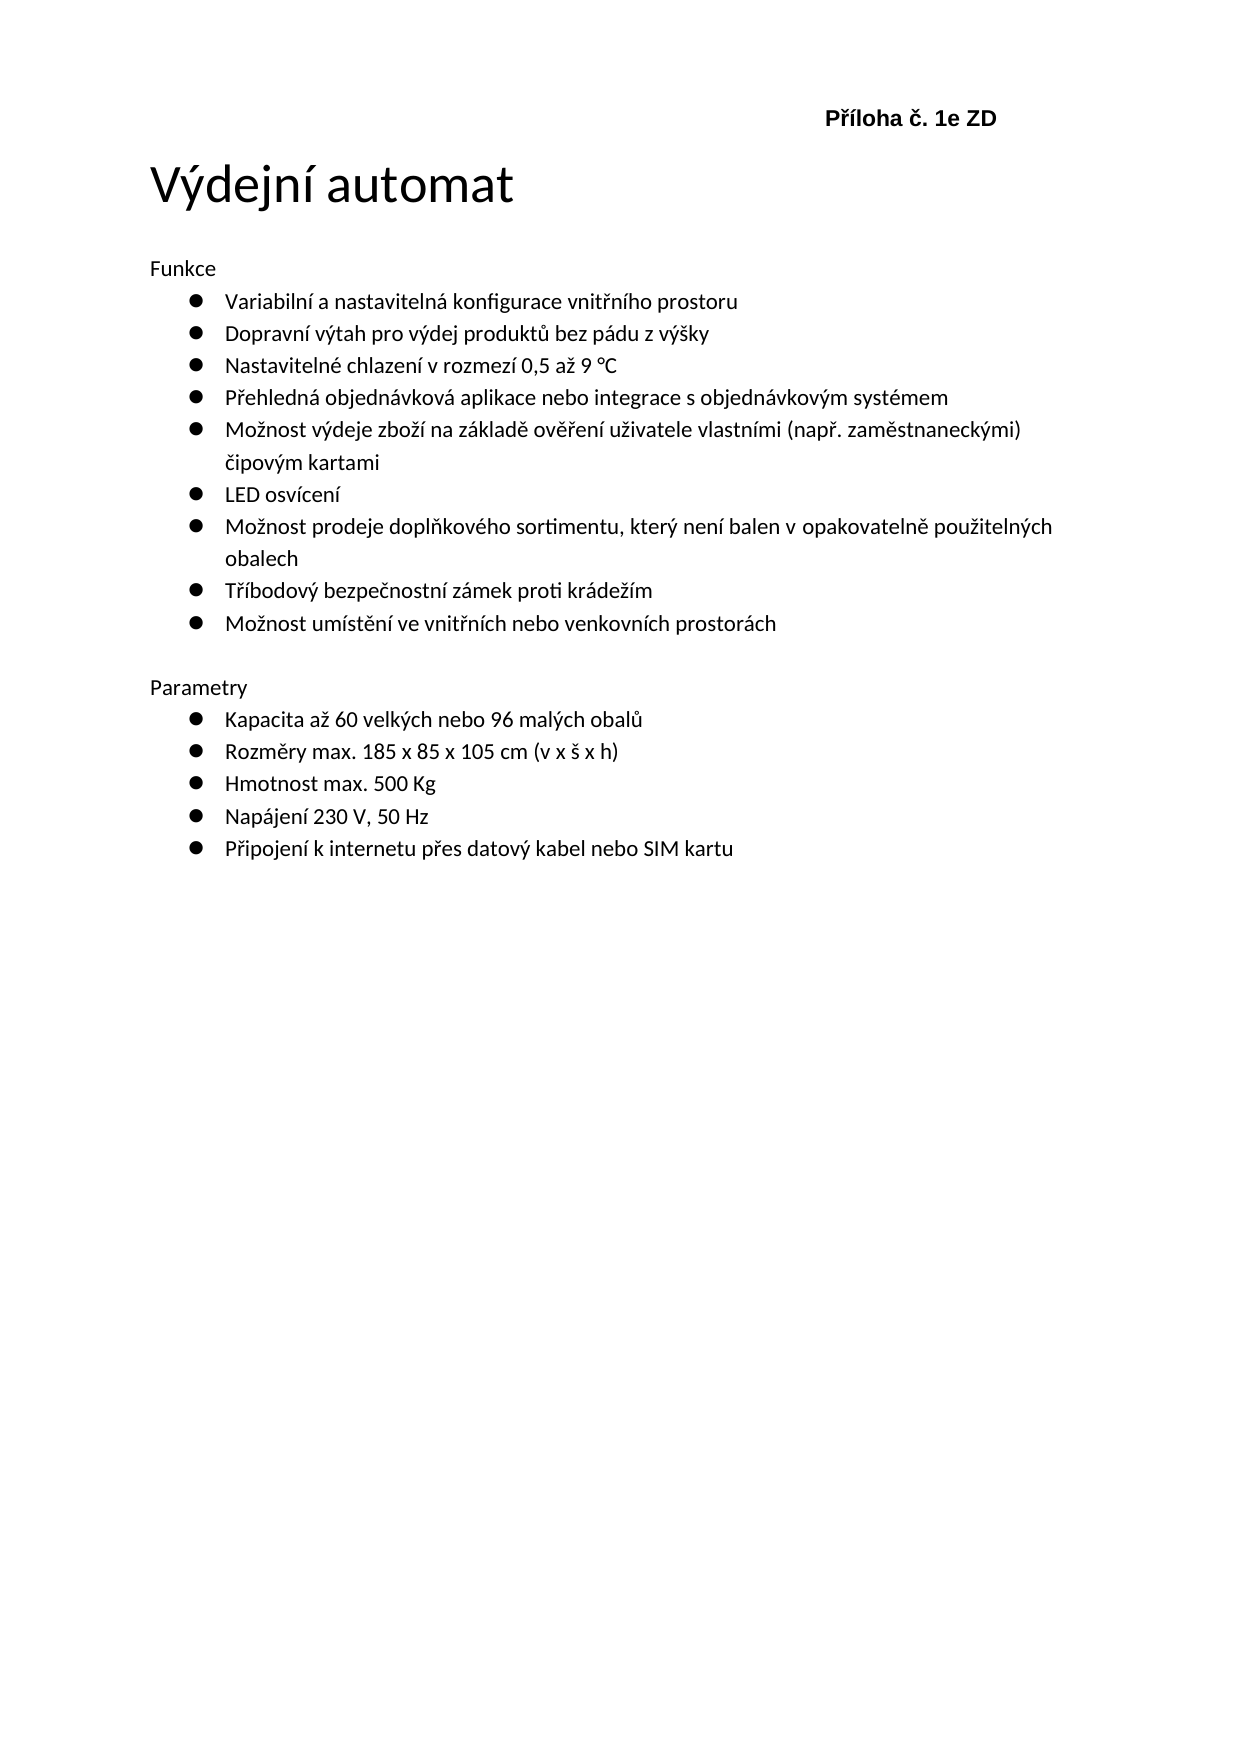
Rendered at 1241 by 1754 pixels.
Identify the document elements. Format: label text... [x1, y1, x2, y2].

list Tříbodový bezpečnostní zámek proti krádežím [187, 576, 1090, 604]
list Možnost umístění ve vnitřních nebo venkovních prostorách [187, 609, 1090, 637]
text Funkce [150, 254, 1090, 283]
list Kapacita až 60 velkých nebo 96 malých obalů [187, 705, 1090, 733]
text Parametry [150, 673, 1090, 701]
list Možnost prodeje doplňkového sortimentu, který není balen v opakovatelně použitelných obalech [187, 512, 1090, 572]
list LED osvícení [187, 480, 1090, 508]
list Hmotnost max. 500 Kg [187, 769, 1090, 798]
list Přehledná objednávková aplikace nebo integrace s objednávkovým systémem [187, 383, 1090, 411]
list Nastavitelné chlazení v rozmezí 0,5 až 9 °C [187, 351, 1090, 379]
list Možnost výdeje zboží na základě ověření uživatele vlastními (např. zaměstnaneckými) čipovým kartami [187, 416, 1090, 476]
list Připojení k internetu přes datový kabel nebo SIM kartu [187, 834, 1090, 862]
list Dopravní výtah pro výdej produktů bez pádu z výšky [187, 319, 1090, 347]
title Výdejní automat [150, 150, 1090, 216]
list Napájení 230 V, 50 Hz [187, 802, 1090, 830]
list Rozměry max. 185 x 85 x 105 cm (v x š x h) [187, 737, 1090, 765]
list Variabilní a nastavitelná konfigurace vnitřního prostoru [187, 287, 1090, 315]
